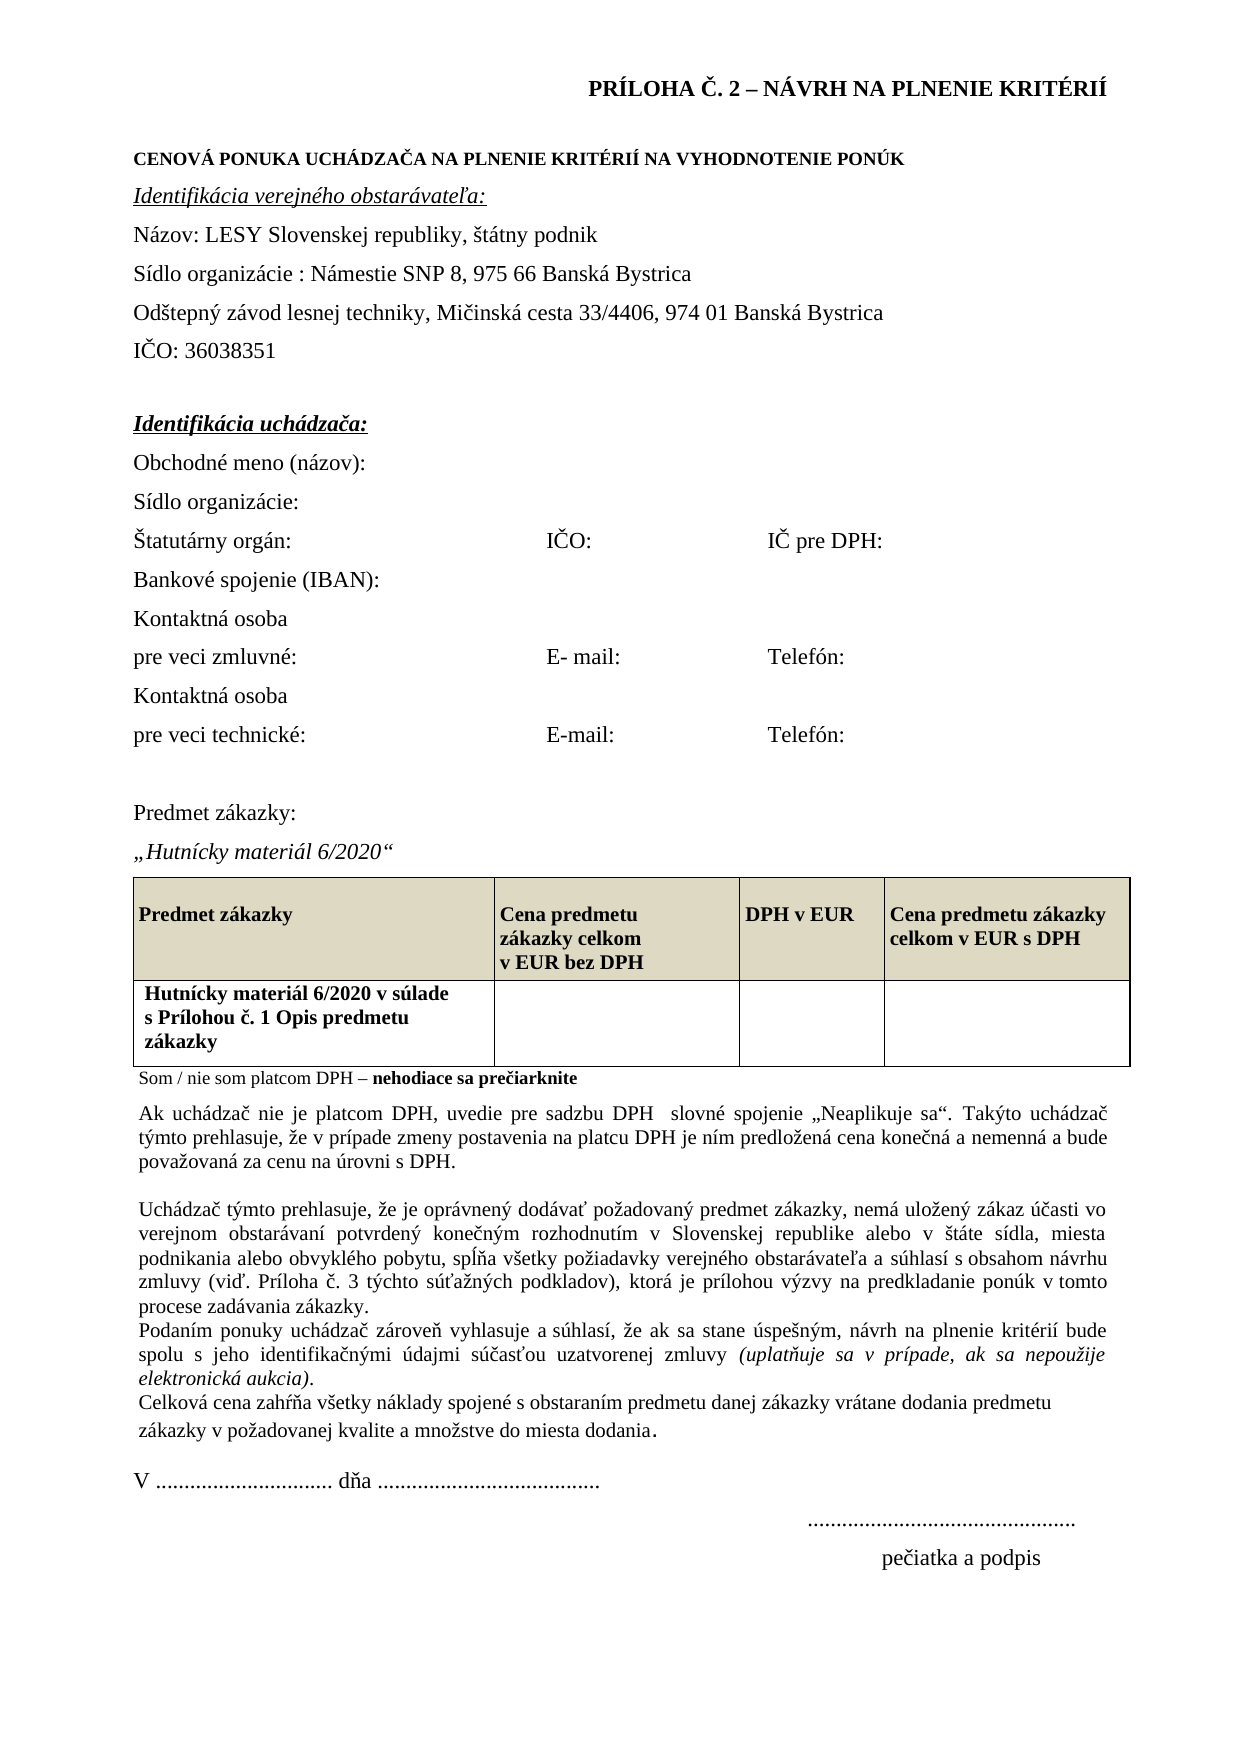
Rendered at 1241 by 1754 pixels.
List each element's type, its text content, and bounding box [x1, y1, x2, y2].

text Bankové spojenie (IBAN): [133, 566, 1107, 592]
text Odštepný závod lesnej techniky, Mičinská cesta 33/4406, 974 01 Banská Bystrica [133, 298, 1107, 325]
table_cell [740, 981, 884, 1066]
subtitle Príloha č. 2 – Návrh na plnenie kritérií [97, 75, 1107, 101]
text Sídlo organizácie: [133, 488, 1107, 514]
text IČO: 36038351 [133, 337, 1107, 364]
text pečiatka a podpis [97, 1544, 1107, 1571]
text „Hutnícky materiál 6/2020“ [133, 838, 1107, 864]
text Sídlo organizácie : Námestie SNP 8, 975 66 Banská Bystrica [133, 260, 1107, 286]
table_header Cena predmetu zákazky celkom v EUR bez DPH [495, 878, 739, 980]
text Identifikácia uchádzača: [133, 410, 1107, 437]
text Kontaktná osoba [133, 682, 1107, 709]
text pre veci technické: E-mail: Telefón: [133, 721, 1107, 747]
text Celková cena zahŕňa všetky náklady spojené s obstaraním predmetu danej zákazky vrátane dodania predmetu zákazky v požadovanej kvalite a množstve do miesta dodania. [138, 1390, 1107, 1443]
text Kontaktná osoba [133, 604, 1107, 631]
table_cell [495, 981, 739, 1066]
text Uchádzač týmto prehlasuje, že je oprávnený dodávať požadovaný predmet zákazky, nemá uložený zákaz účasti vo verejnom obstarávaní potvrdený konečným rozhodnutím v Slovenskej republike alebo v štáte sídla, miesta podnikania alebo obvyklého pobytu, spĺňa všetky požiadavky verejného obstarávateľa a súhlasí s obsahom návrhu zmluvy (viď. Príloha č. 3 týchto súťažných podkladov), ktorá je prílohou výzvy na predkladanie ponúk v tomto procese zadávania zákazky. [138, 1197, 1107, 1318]
text Podaním ponuky uchádzač zároveň vyhlasuje a súhlasí, že ak sa stane úspešným, návrh na plnenie kritérií bude spolu s jeho identifikačnými údajmi súčasťou uzatvorenej zmluvy (uplatňuje sa v prípade, ak sa nepoužije elektronická aukcia). [138, 1318, 1107, 1390]
table_cell [885, 981, 1129, 1066]
text CENOVÁ PONUKA UCHÁDZAČA NA PLNENIE KRITÉRIÍ NA VYHODNOTENIE PONÚK [133, 148, 1107, 169]
text Názov: LESY Slovenskej republiky, štátny podnik [133, 221, 1107, 247]
text pre veci zmluvné: E- mail: Telefón: [133, 643, 1107, 670]
text Identifikácia verejného obstarávateľa: [133, 182, 1107, 208]
text ............................................... [133, 1506, 1107, 1532]
table_cell Hutnícky materiál 6/2020 v súlade s Prílohou č. 1 Opis predmetu zákazky [134, 981, 494, 1066]
text Ak uchádzač nie je platcom DPH, uvedie pre sadzbu DPH slovné spojenie „Neaplikuje sa“. Takýto uchádzač týmto prehlasuje, že v prípade zmeny postavenia na platcu DPH je ním predložená cena konečná a nemenná a bude považovaná za cenu na úrovni s DPH. [138, 1101, 1107, 1173]
text Som / nie som platcom DPH – nehodiace sa prečiarknite [103, 1067, 1107, 1088]
table_header Predmet zákazky [134, 878, 494, 980]
text V ............................... dňa ....................................... [133, 1467, 1107, 1493]
table_header Cena predmetu zákazky celkom v EUR s DPH [885, 878, 1129, 980]
text Predmet zákazky: [133, 799, 1107, 825]
text Obchodné meno (názov): [133, 449, 1107, 476]
text Štatutárny orgán: IČO: IČ pre DPH: [133, 527, 1107, 553]
table_header DPH v EUR [740, 878, 884, 980]
